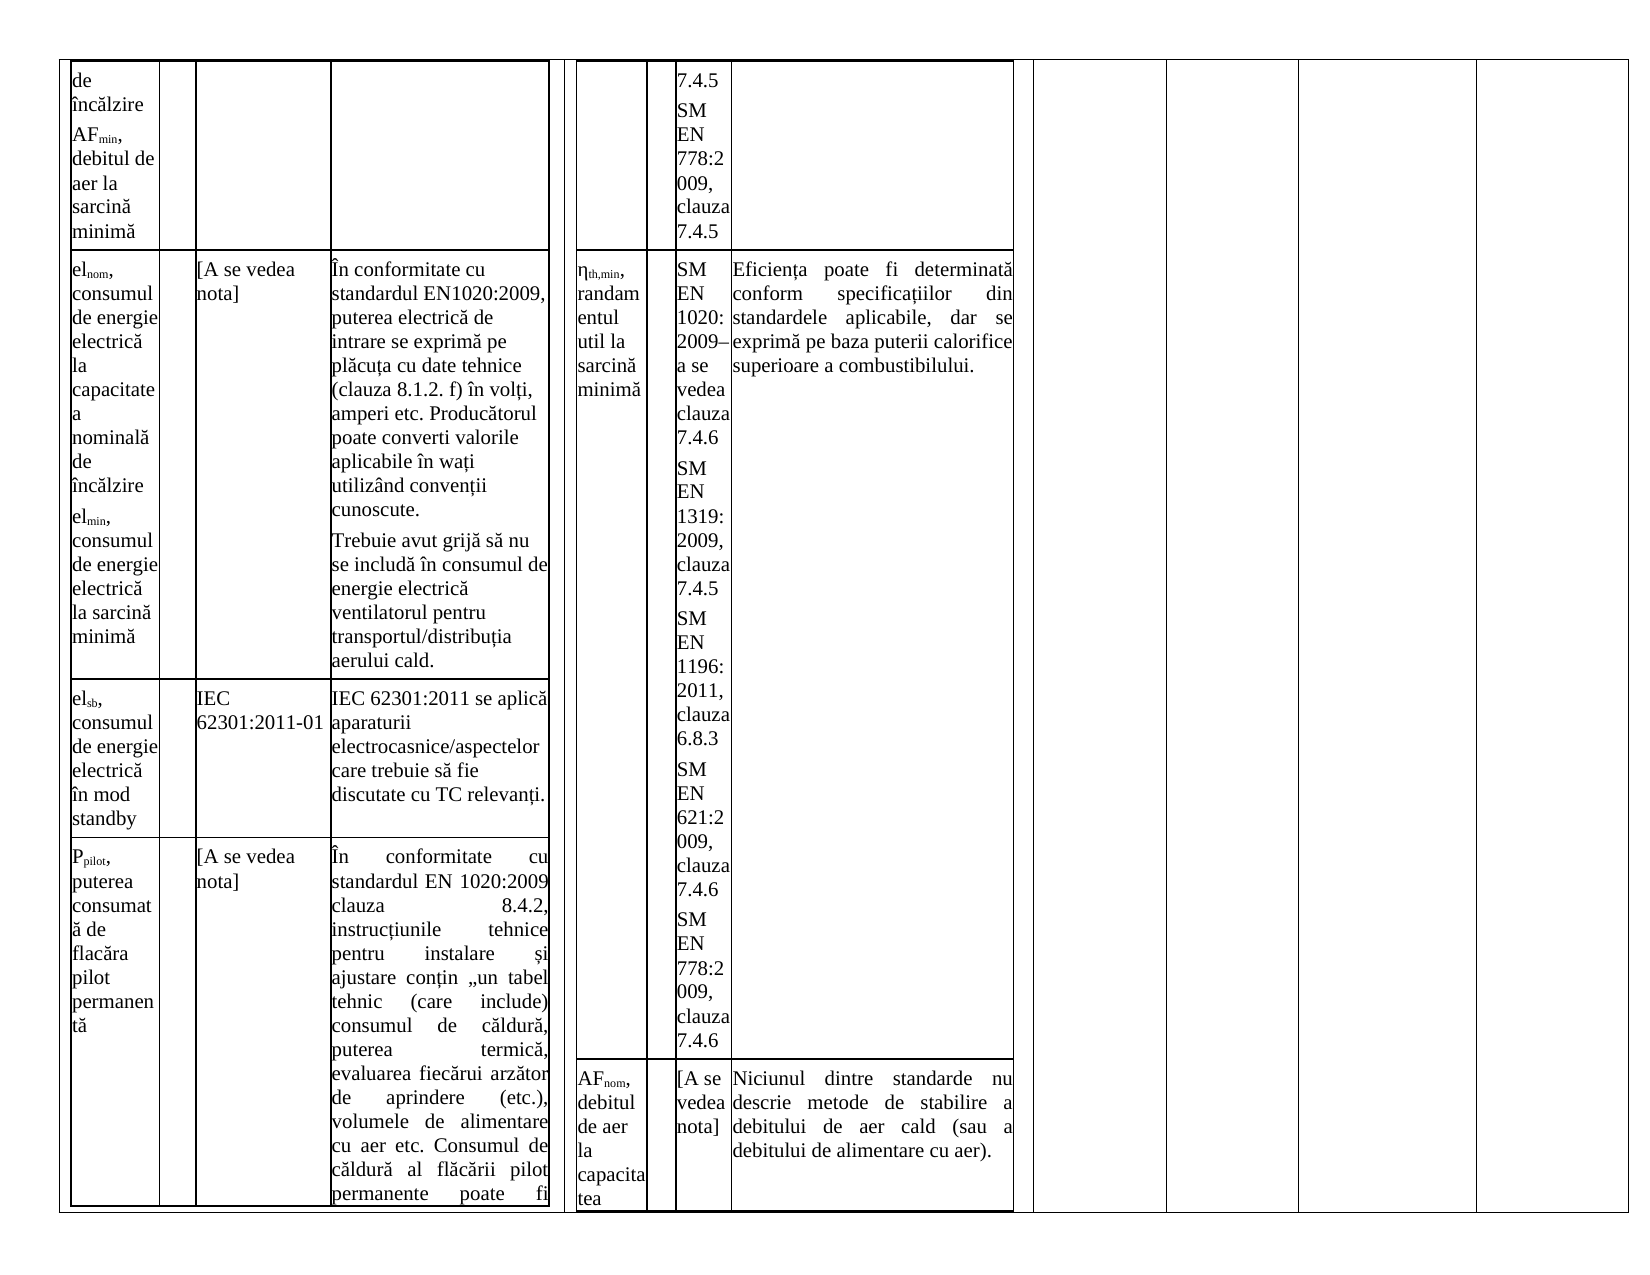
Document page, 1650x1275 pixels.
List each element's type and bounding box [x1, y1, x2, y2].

table_cell [1034, 60, 1166, 1212]
table_cell [1477, 60, 1628, 1212]
table_cell [1299, 60, 1476, 1212]
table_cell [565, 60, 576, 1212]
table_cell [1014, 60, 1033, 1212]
table_cell [60, 60, 564, 1212]
table_cell [1167, 60, 1298, 1212]
